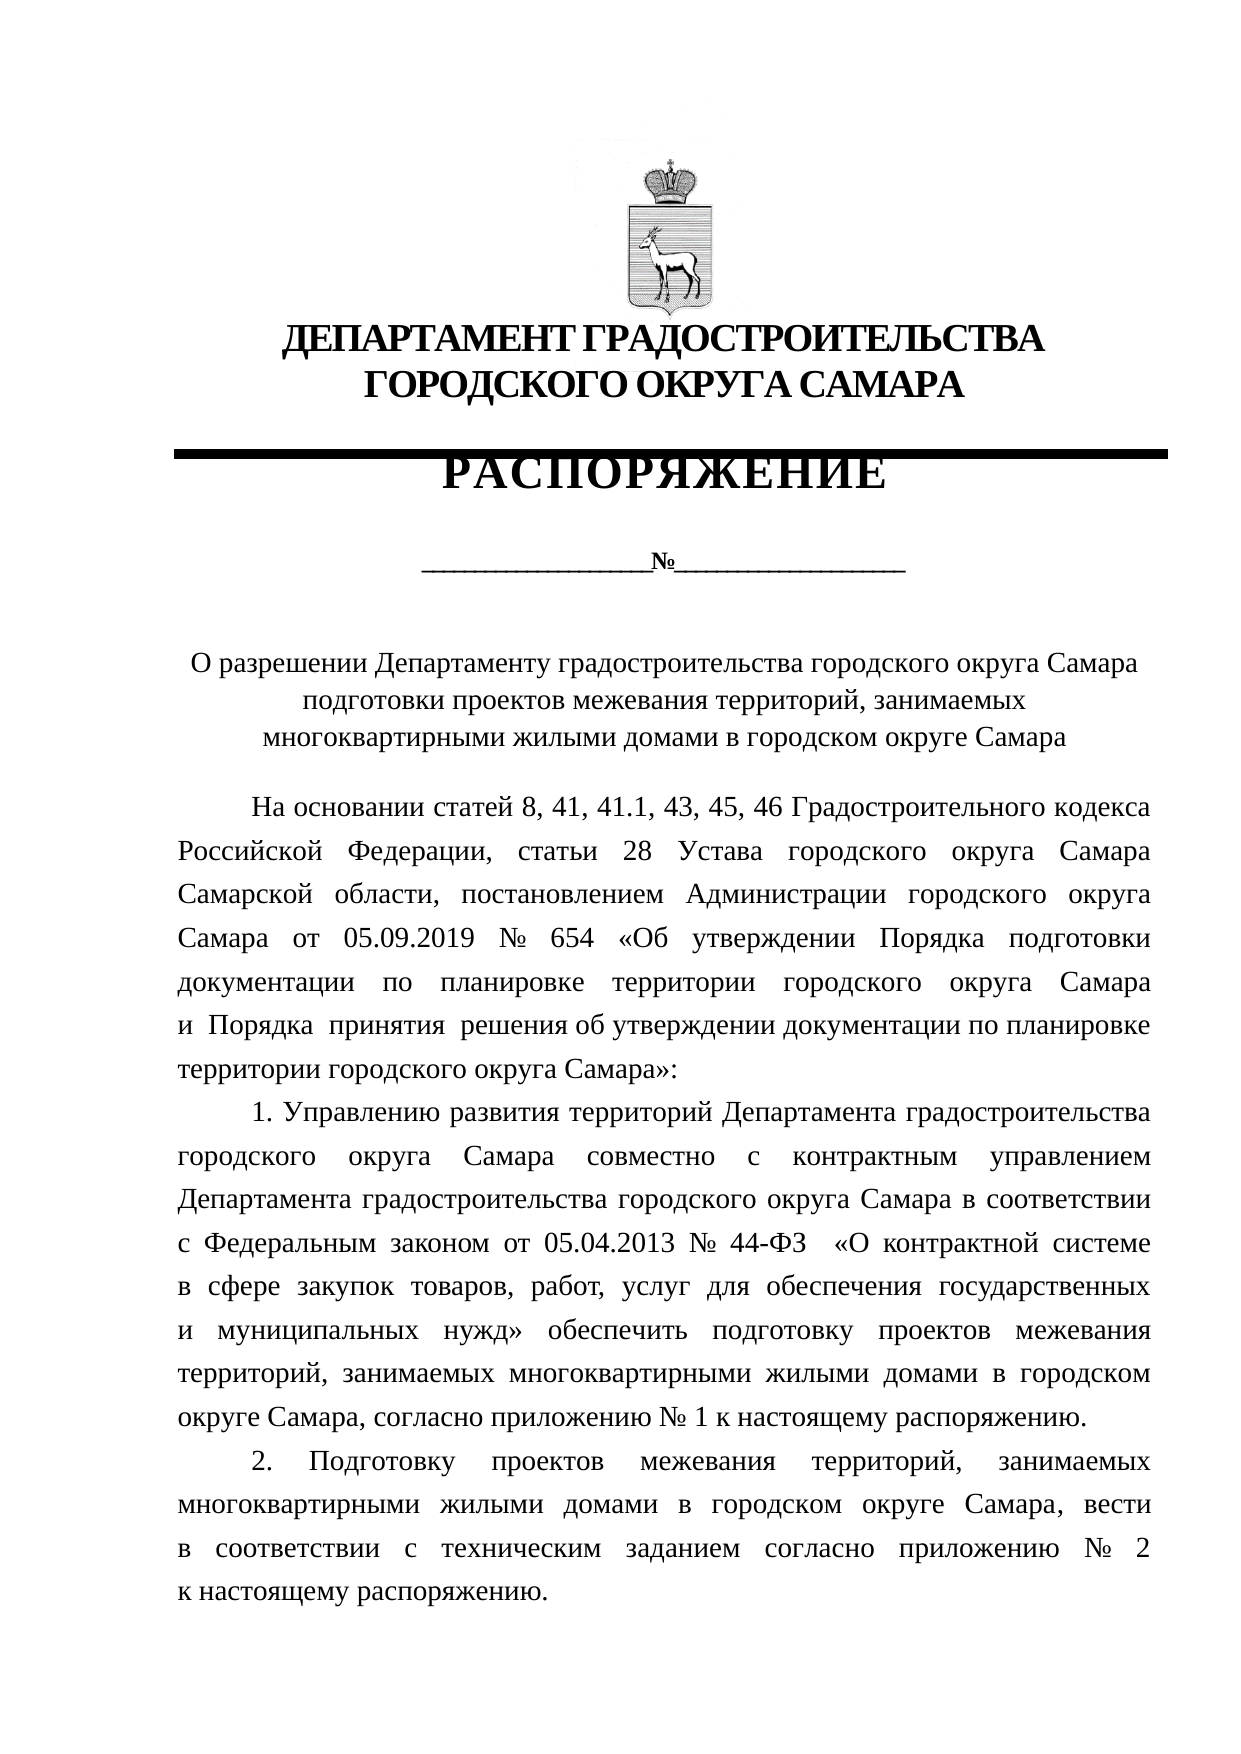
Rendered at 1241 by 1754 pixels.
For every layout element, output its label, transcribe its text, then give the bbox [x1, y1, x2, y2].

text ДЕПАРТАМЕНТ ГРАДОСТРОИТЕЛЬСТВА [177, 315, 1152, 360]
text 2. Подготовку проектов межевания территорий, занимаемых многоквартирными жилыми домами в городском округе Самара, вести в соответствии с техническим заданием согласно приложению № 2 к настоящему распоряжению. [177, 1443, 1152, 1607]
text ГОРОДСКОГО ОКРУГА САМАРА [177, 360, 1152, 406]
text 1. Управлению развития территорий Департамента градостроительства городского округа Самара совместно с контрактным управлением Департамента градостроительства городского округа Самара в соответствии с Федеральным законом от 05.04.2013 № 44-ФЗ «О контрактной системе в сфере закупок товаров, работ, услуг для обеспечения государственных и муниципальных нужд» обеспечить подготовку проектов межевания территорий, занимаемых многоквартирными жилыми домами в городском округе Самара, согласно приложению № 1 к настоящему распоряжению. [177, 1094, 1152, 1433]
text многоквартирными жилыми домами в городском округе Самара [177, 719, 1152, 753]
text ______________________№______________________ [177, 546, 1152, 575]
picture [558, 97, 760, 315]
text На основании статей 8, 41, 41.1, 43, 45, 46 Градостроительного кодекса Российской Федерации, статьи 28 Устава городского округа Самара Самарской области, постановлением Администрации городского округа Самара от 05.09.2019 № 654 «Об утверждении Порядка подготовки документации по планировке территории городского округа Самара и Порядка принятия решения об утверждении документации по планировке территории городского округа Самара»: [177, 789, 1152, 1084]
text РАСПОРЯЖЕНИЕ [177, 444, 1152, 499]
text О разрешении Департаменту градостроительства городского округа Самара подготовки проектов межевания территорий, занимаемых [177, 645, 1152, 716]
